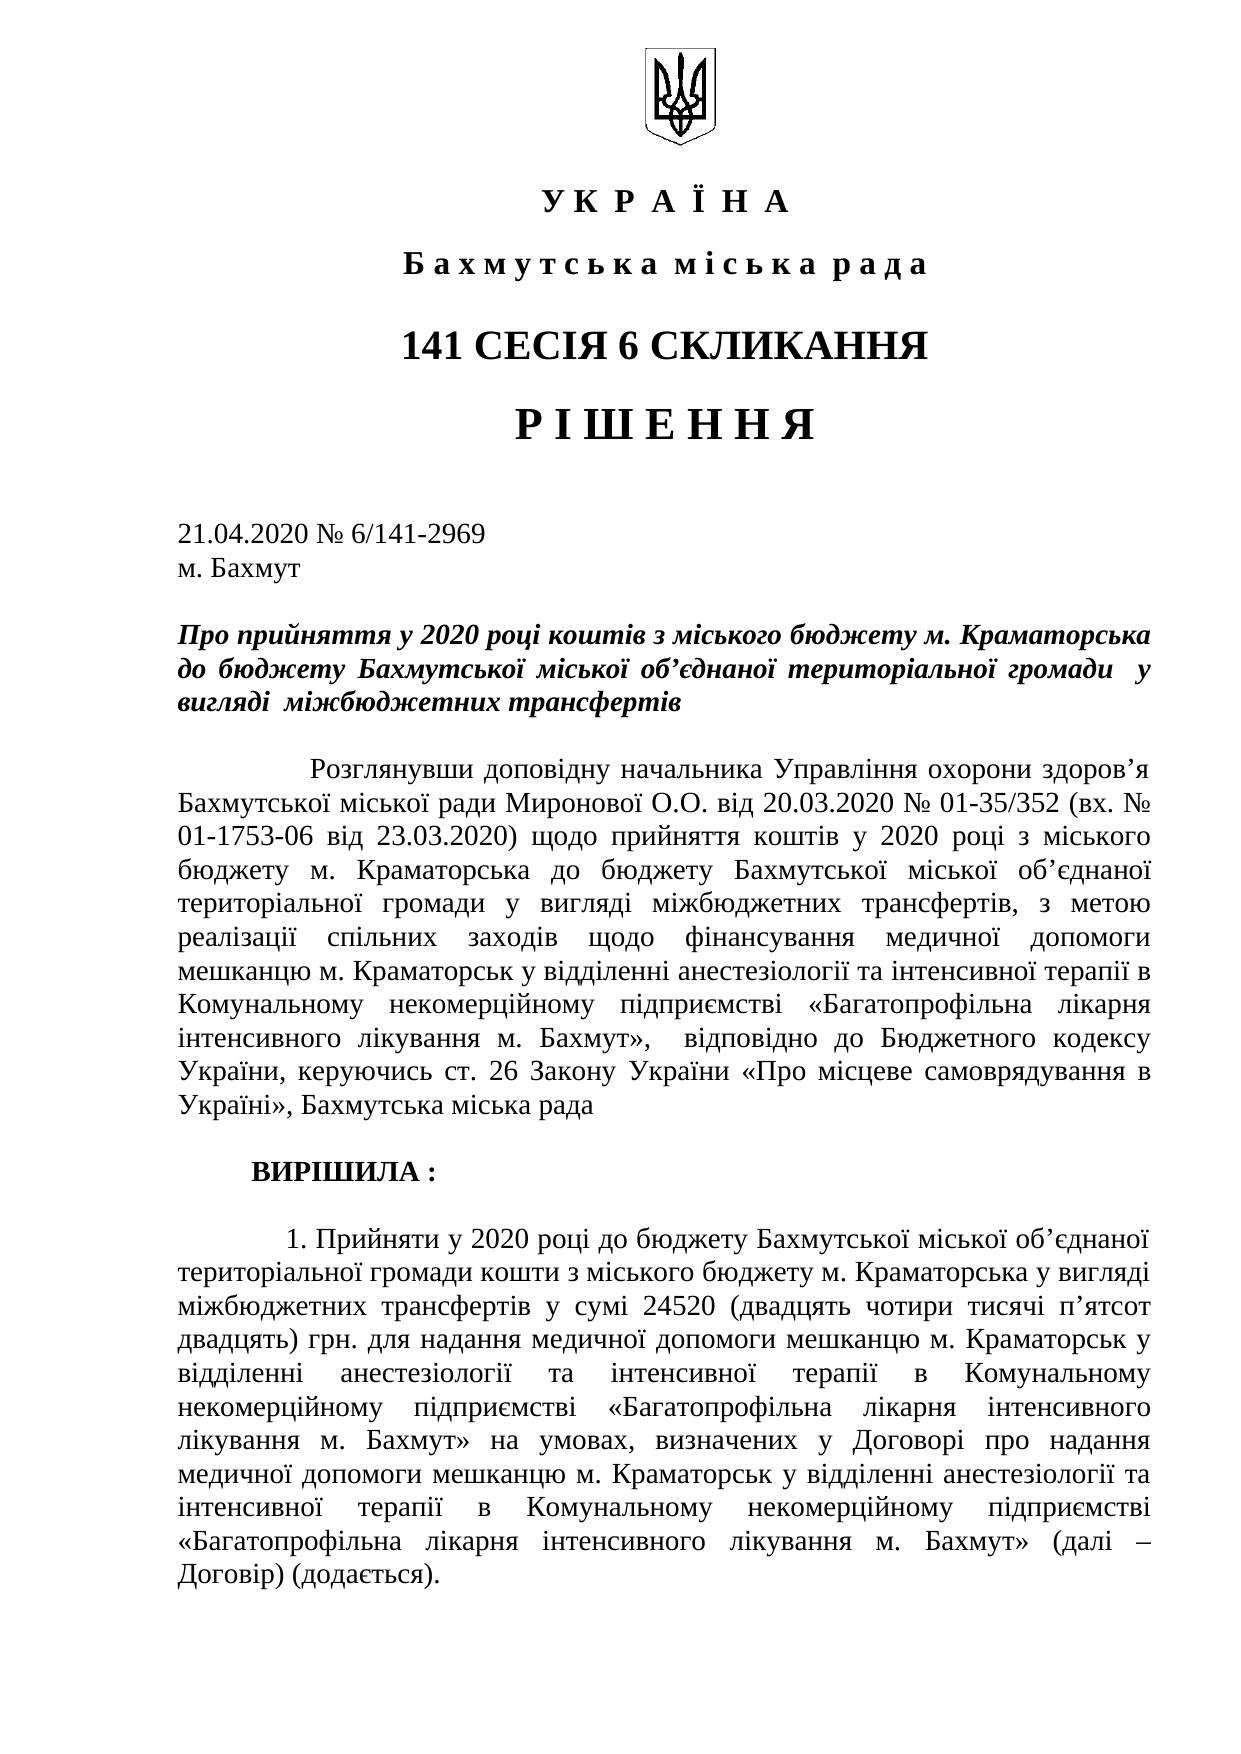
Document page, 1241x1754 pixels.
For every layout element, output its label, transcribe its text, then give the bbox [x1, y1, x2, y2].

text Розглянувши доповідну начальника Управління охорони здоров’я Бахмутської міської ради Миронової О.О. від 20.03.2020 № 01-35/352 (вх. № 01-1753-06 від 23.03.2020) щодо прийняття коштів у 2020 році з міського бюджету м. Краматорська до бюджету Бахмутської міської об’єднаної територіальної громади у вигляді міжбюджетних трансфертів, з метою реалізації спільних заходів щодо фінансування медичної допомоги мешканцю м. Краматорськ у відділенні анестезіології та інтенсивної терапії в Комунальному некомерційному підприємстві «Багатопрофільна лікарня інтенсивного лікування м. Бахмут», відповідно до Бюджетного кодексу України, керуючись ст. 26 Закону України «Про місцеве самоврядування в Україні», Бахмутська міська рада [177, 751, 1152, 1120]
text У К Р А Ї Н А [177, 181, 1152, 219]
text Б а х м у т с ь к а м і с ь к а р а д а [177, 243, 1152, 282]
text ВИРІШИЛА : [177, 1154, 1171, 1187]
text 21.04.2020 № 6/141-2969 [177, 517, 1152, 550]
text 1. Прийняти у 2020 році до бюджету Бахмутської міської об’єднаної територіальної громади кошти з міського бюджету м. Краматорська у вигляді міжбюджетних трансфертів у сумі 24520 (двадцять чотири тисячі п’ятсот двадцять) грн. для надання медичної допомоги мешканцю м. Краматорськ у відділенні анестезіології та інтенсивної терапії в Комунальному некомерційному підприємстві «Багатопрофільна лікарня інтенсивного лікування м. Бахмут» на умовах, визначених у Договорі про надання медичної допомоги мешканцю м. Краматорськ у відділенні анестезіології та інтенсивної терапії в Комунальному некомерційному підприємстві «Багатопрофільна лікарня інтенсивного лікування м. Бахмут» (далі – Договір) (додається). [177, 1221, 1152, 1590]
text Р І Ш Е Н Н Я [177, 397, 1152, 449]
text м. Бахмут [177, 550, 1152, 584]
text Про прийняття у 2020 році коштів з міського бюджету м. Краматорська до бюджету Бахмутської міської об’єднаної територіальної громади у вигляді міжбюджетних трансфертів [177, 617, 1152, 718]
picture [641, 44, 719, 148]
text 141 СЕСІЯ 6 СКЛИКАННЯ [177, 320, 1152, 368]
